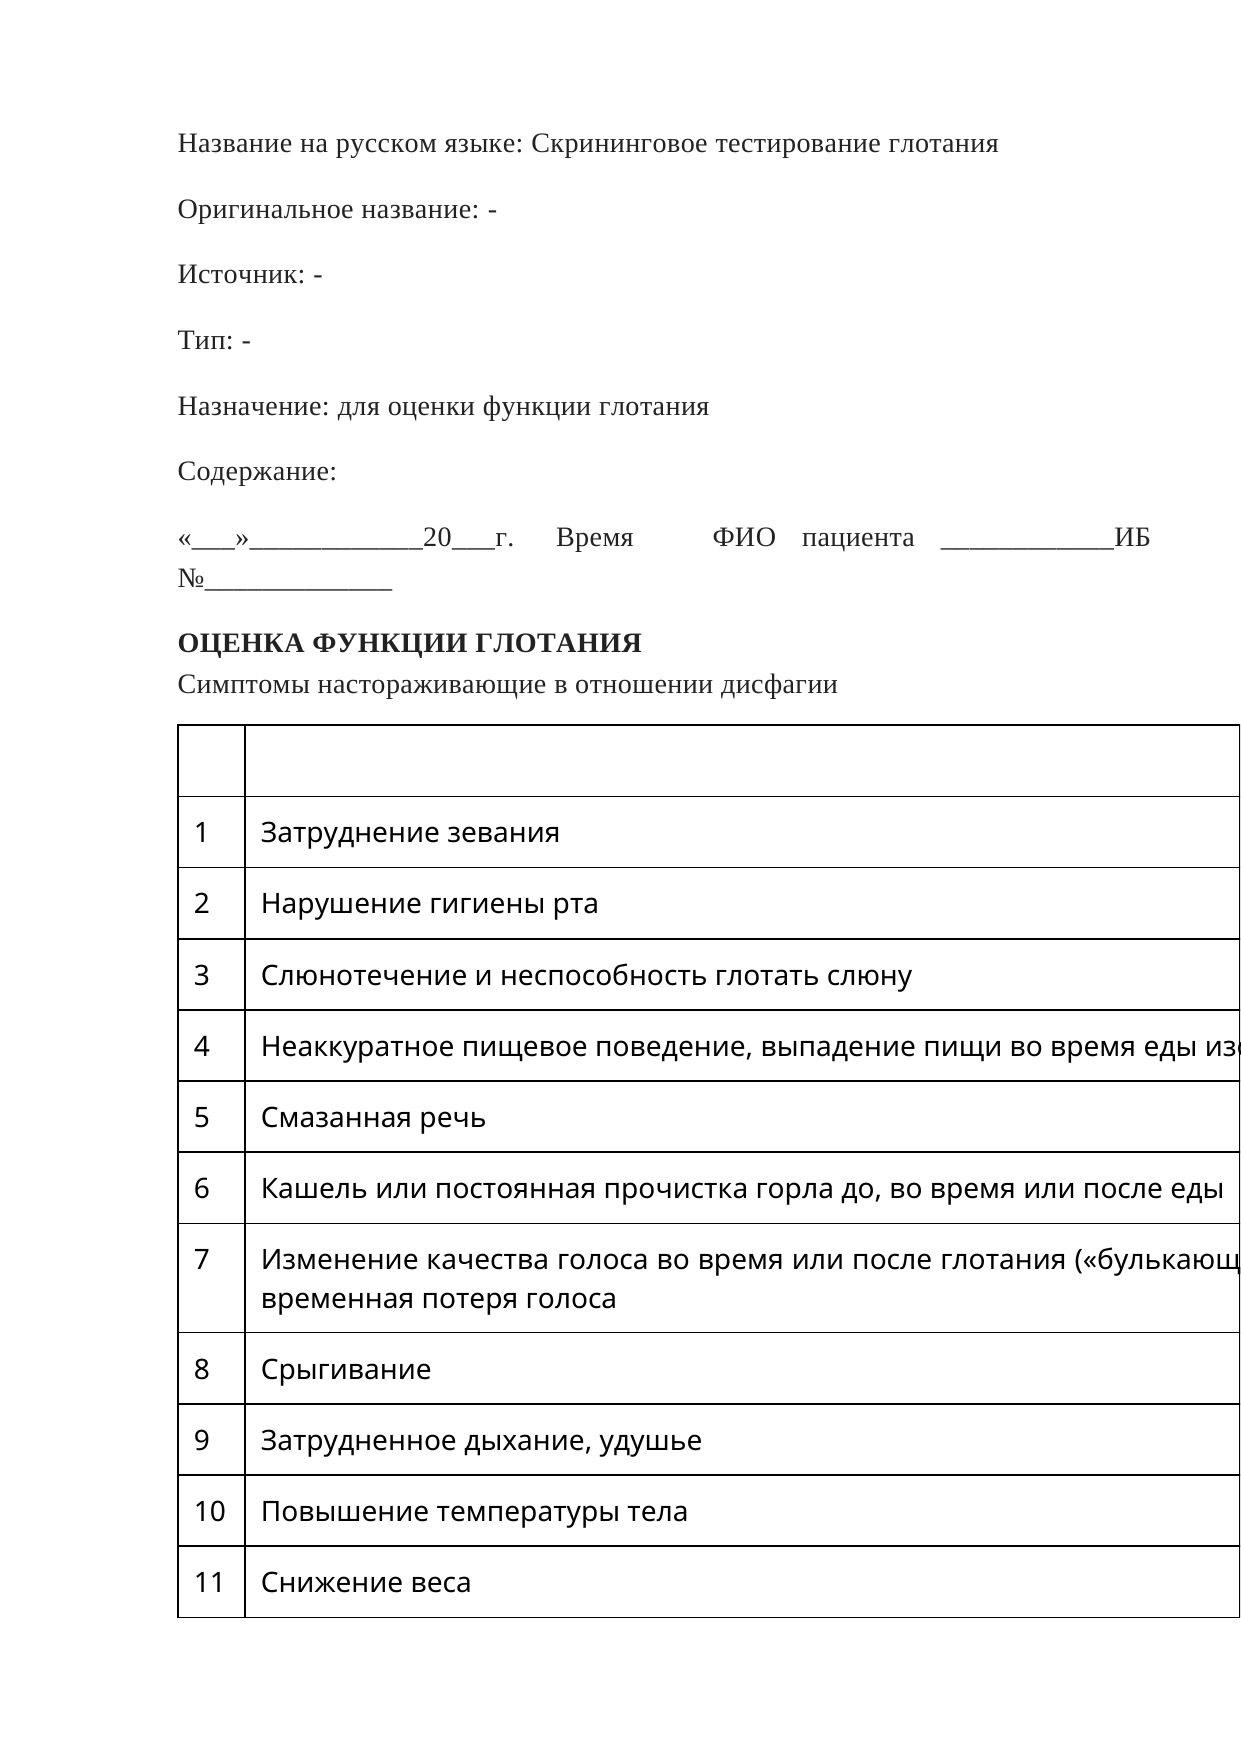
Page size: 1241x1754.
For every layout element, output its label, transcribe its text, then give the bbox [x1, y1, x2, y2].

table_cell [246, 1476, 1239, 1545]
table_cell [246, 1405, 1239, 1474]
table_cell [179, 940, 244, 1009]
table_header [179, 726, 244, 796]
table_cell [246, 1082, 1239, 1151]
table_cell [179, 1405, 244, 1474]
text Оригинальное название: - [177, 184, 1152, 224]
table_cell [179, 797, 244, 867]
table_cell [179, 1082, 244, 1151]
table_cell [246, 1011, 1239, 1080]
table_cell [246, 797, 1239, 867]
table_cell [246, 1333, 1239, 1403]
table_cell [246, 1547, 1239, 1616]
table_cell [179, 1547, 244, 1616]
text «___»____________20___г. Время ФИО пациента ____________ИБ №_____________ [177, 512, 1152, 593]
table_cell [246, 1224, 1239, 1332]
text Название на русском языке: Скрининговое тестирование глотания [177, 118, 1152, 159]
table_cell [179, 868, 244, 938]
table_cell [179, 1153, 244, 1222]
text Тип: - [177, 315, 1152, 356]
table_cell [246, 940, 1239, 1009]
text Назначение: для оценки функции глотания [177, 381, 1152, 421]
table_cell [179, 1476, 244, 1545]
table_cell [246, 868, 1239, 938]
text Симптомы настораживающие в отношении дисфагии [177, 659, 1152, 699]
text Содержание: [177, 446, 1152, 487]
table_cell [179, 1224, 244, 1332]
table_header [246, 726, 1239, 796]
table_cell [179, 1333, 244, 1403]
text ОЦЕНКА ФУНКЦИИ ГЛОТАНИЯ [177, 618, 1152, 659]
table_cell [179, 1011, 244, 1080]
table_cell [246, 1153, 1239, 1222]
text Источник: - [177, 249, 1152, 290]
